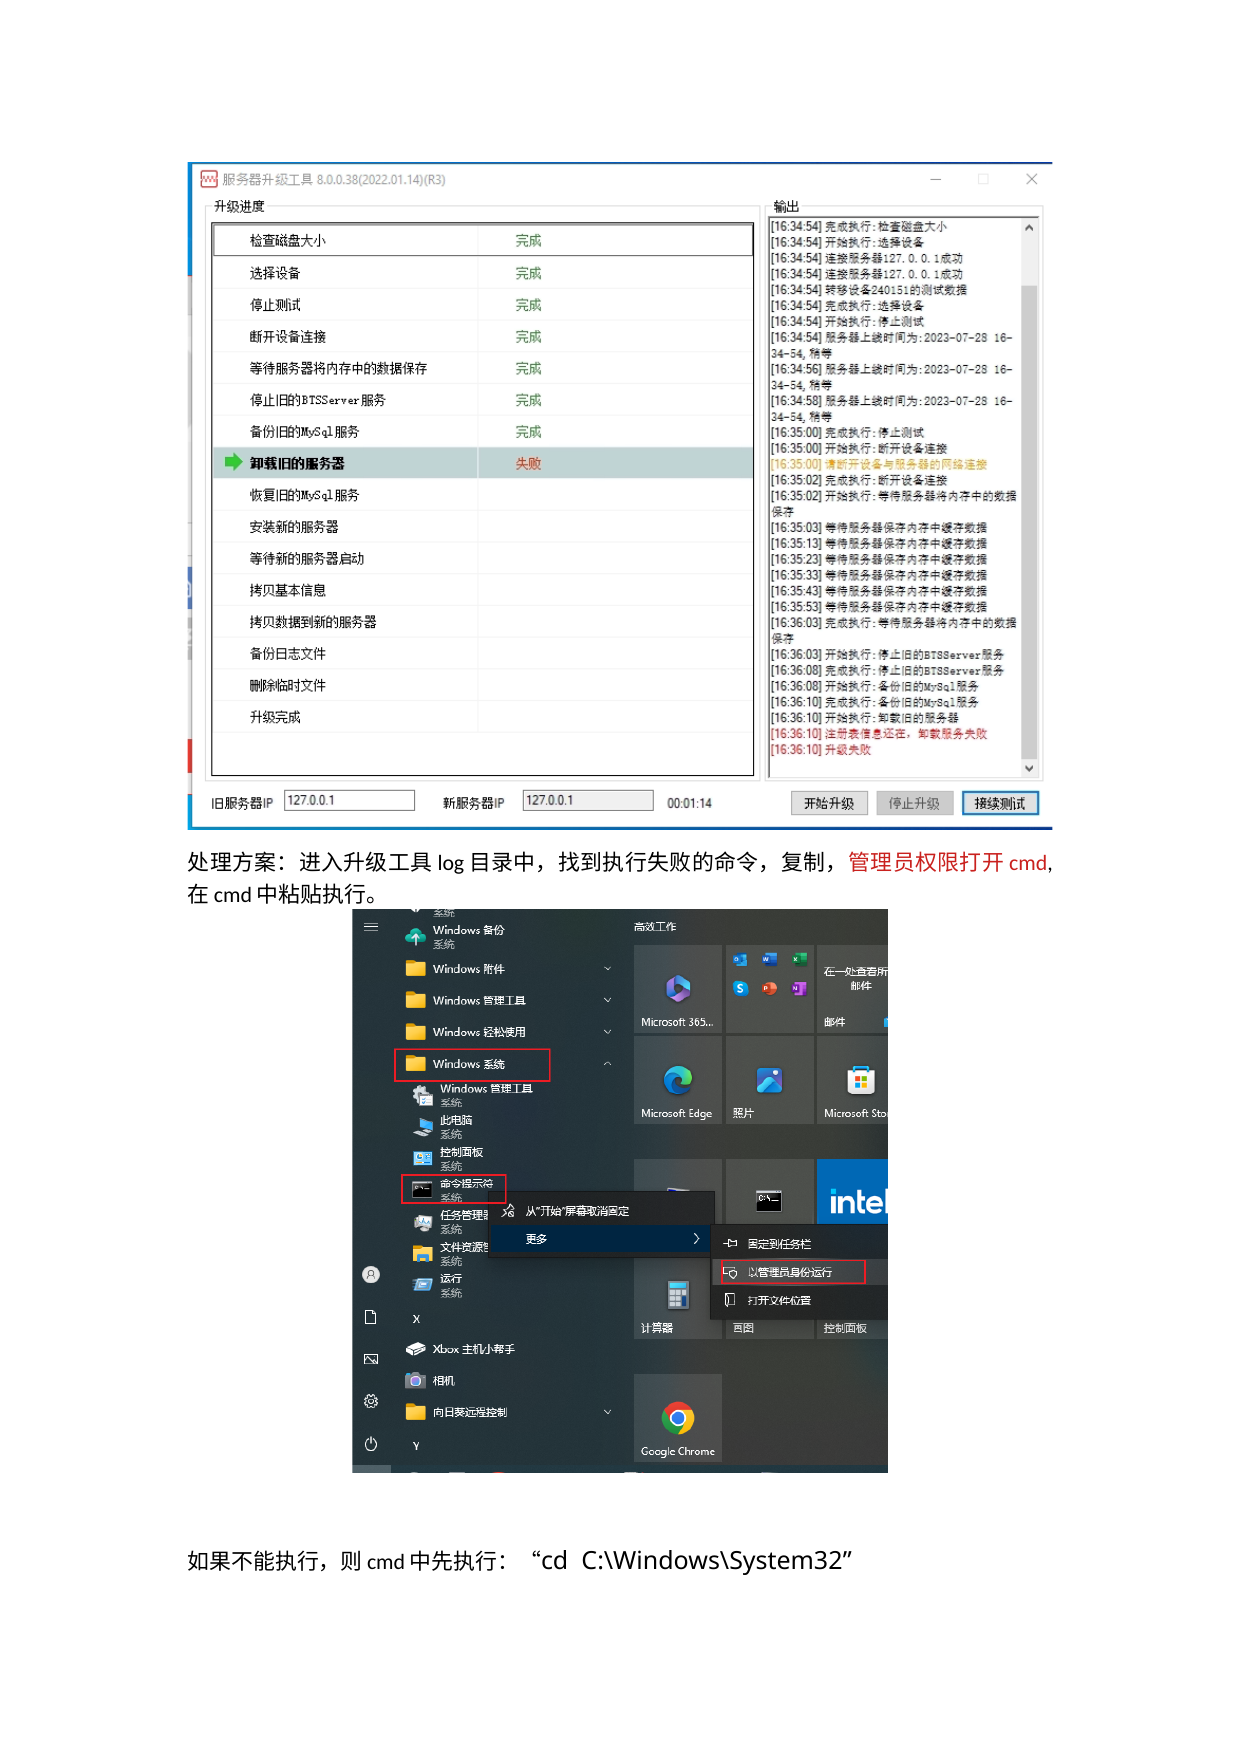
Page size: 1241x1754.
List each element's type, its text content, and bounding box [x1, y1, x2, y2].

list 处理方案：进入升级工具log目录中，找到执行失败的命令，复制，管理员权限打开cmd,在cmd中粘贴执行。 [187, 844, 1053, 909]
picture [187, 162, 1053, 830]
list 如果不能执行，则cmd中先执行：“cd C:\Windows\System32” [187, 1527, 1053, 1592]
picture [352, 909, 888, 1473]
